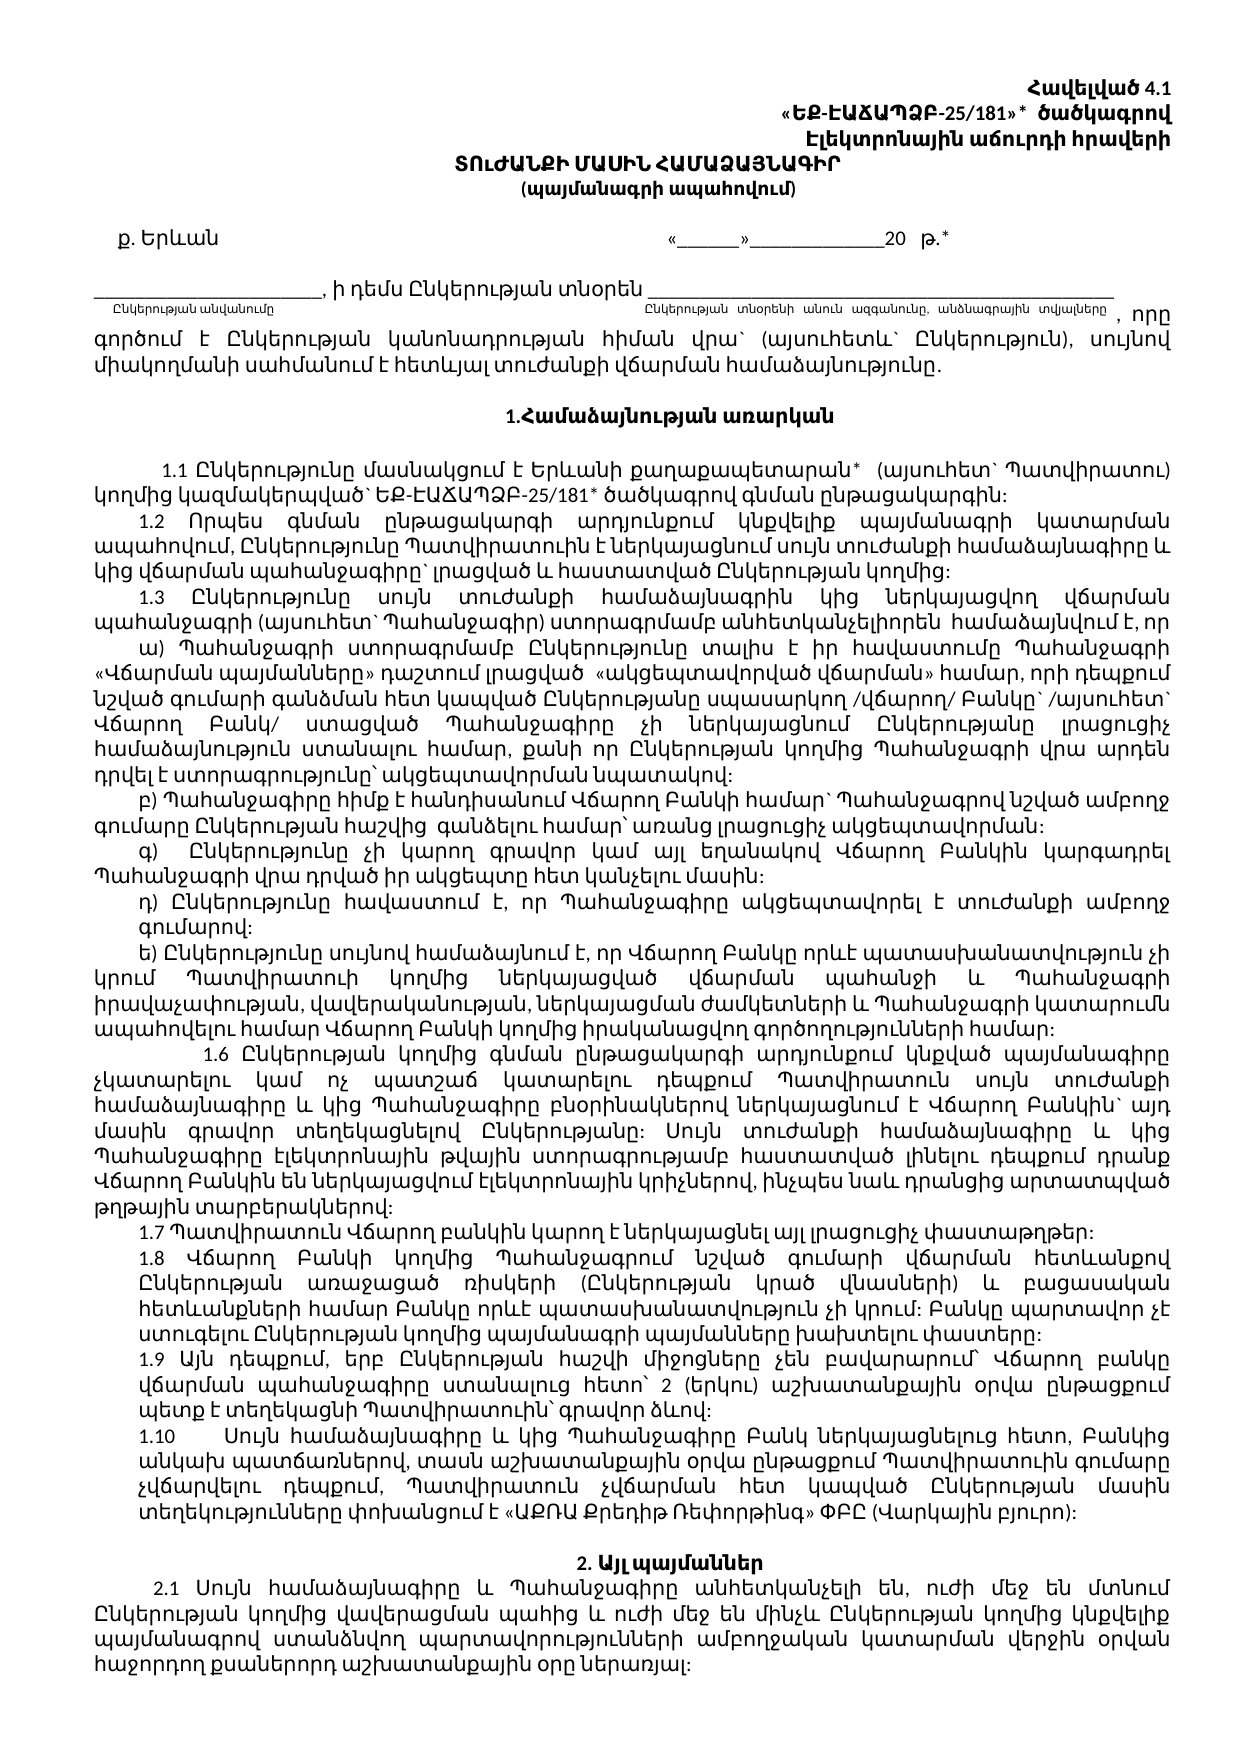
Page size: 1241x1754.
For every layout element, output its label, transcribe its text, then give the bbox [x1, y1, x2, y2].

text դ) Ընկերությունը հավաստում է, որ Պահանջագիրը ակցեպտավորել է տուժանքի ամբողջ գումարով: [138, 889, 1171, 940]
text ՏՈւԺԱՆՔԻ ՄԱՍԻՆ ՀԱՄԱՁԱՅՆԱԳԻՐ [94, 151, 1171, 177]
text 2.1 Սույն համաձայնագիրը և Պահանջագիրը անհետկանչելի են, ուժի մեջ են մտնում Ընկերության կողմից վավերացման պահից և ուժի մեջ են մինչև Ընկերության կողմից կնքվելիք պայմանագրով ստանձնվող պարտավորությունների ամբողջական կատարման վերջին օրվան հաջորդող քսաներորդ աշխատանքային օրը ներառյալ: [94, 1575, 1171, 1677]
text Ընկերության անվանումը Ընկերության տնօրենի անուն ազգանունը, անձնագրային տվյալները , որը գործում է Ընկերության կանոնադրության հիման վրա` (այսուհետև` Ընկերություն), սույնով միակողմանի սահմանում է հետևյալ տուժանքի վճարման համաձայնությունը. [94, 301, 1171, 377]
text Հավելված 4.1 [94, 75, 1171, 100]
text 1.2 Որպես գնման ընթացակարգի արդյունքում կնքվելիք պայմանագրի կատարման ապահովում, Ընկերությունը Պատվիրատուին է ներկայացնում սույն տուժանքի համաձայնագիրը և կից վճարման պահանջագիրը` լրացված և հաստատված Ընկերության կողմից: [94, 508, 1171, 584]
text բ) Պահանջագիրը հիմք է հանդիսանում Վճարող Բանկի համար` Պահանջագրով նշված ամբողջ գումարը Ընկերության հաշվից գանձելու համար՝ առանց լրացուցիչ ակցեպտավորման: [94, 787, 1171, 838]
text 1.1 Ընկերությունը մասնակցում է Երևանի քաղաքապետարան* (այսուհետ` Պատվիրատու) կողմից կազմակերպված` ԵՔ-ԷԱՃԱՊՁԲ-25/181* ծածկագրով գնման ընթացակարգին: [94, 457, 1171, 508]
text ք. Երևան «______»_____________20 թ.* [94, 225, 1171, 250]
text 2. Այլ պայմաններ [169, 1550, 1171, 1575]
text 1.8 Վճարող Բանկի կողմից Պահանջագրում նշված գումարի վճարման հետևանքով Ընկերության առաջացած ռիսկերի (Ընկերության կրած վնասների) և բացասական հետևանքների համար Բանկը որևէ պատասխանատվություն չի կրում: Բանկը պարտավոր չէ ստուգելու Ընկերության կողմից պայմանագրի պայմանները խախտելու փաստերը: [138, 1245, 1171, 1347]
text ե) Ընկերությունը սույնով համաձայնում է, որ Վճարող Բանկը որևէ պատասխանատվություն չի կրում Պատվիրատուի կողմից ներկայացված վճարման պահանջի և Պահանջագրի իրավաչափության, վավերականության, ներկայացման ժամկետների և Պահանջագրի կատարումն ապահովելու համար Վճարող Բանկի կողմից իրականացվող գործողությունների համար: [94, 940, 1171, 1042]
text 1.6 Ընկերության կողմից գնման ընթացակարգի արդյունքում կնքված պայմանագիրը չկատարելու կամ ոչ պատշաճ կատարելու դեպքում Պատվիրատուն սույն տուժանքի համաձայնագիրը և կից Պահանջագիրը բնօրինակներով ներկայացնում է Վճարող Բանկին` այդ մասին գրավոր տեղեկացնելով Ընկերությանը: Սույն տուժանքի համաձայնագիրը և կից Պահանջագիրը էլեկտրոնային թվային ստորագրությամբ հաստատված լինելու դեպքում դրանք Վճարող Բանկին են ներկայացվում էլեկտրոնային կրիչներով, ինչպես նաև դրանցից արտատպված թղթային տարբերակներով: [94, 1042, 1171, 1219]
text 1.Համաձայնության առարկան [169, 403, 1171, 428]
text 1.10 Սույն համաձայնագիրը և կից Պահանջագիրը Բանկ ներկայացնելուց հետո, Բանկից անկախ պատճառներով, տասն աշխատանքային օրվա ընթացքում Պատվիրատուին գումարը չվճարվելու դեպքում, Պատվիրատուն չվճարման հետ կապված Ընկերության մասին տեղեկությունները փոխանցում է «ԱՔՌԱ Քրեդիթ Ռեփորթինգ» ՓԲԸ (Վարկային բյուրո): [138, 1423, 1171, 1524]
text Էլեկտրոնային աճուրդի հրավերի [94, 126, 1171, 151]
text 1.7 Պատվիրատուն Վճարող բանկին կարող է ներկայացնել այլ լրացուցիչ փաստաթղթեր: [138, 1219, 1171, 1245]
text 1.9 Այն դեպքում, երբ Ընկերության հաշվի միջոցները չեն բավարարում՝ Վճարող բանկը վճարման պահանջագիրը ստանալուց հետո՝ 2 (երկու) աշխատանքային օրվա ընթացքում պետք է տեղեկացնի Պատվիրատուին՝ գրավոր ձևով: [138, 1347, 1171, 1423]
text ______________________, ի դեմս Ընկերության տնօրեն _____________________________________________ [94, 276, 1171, 301]
text 1.3 Ընկերությունը սույն տուժանքի համաձայնագրին կից ներկայացվող վճարման պահանջագրի (այսուհետ` Պահանջագիր) ստորագրմամբ անհետկանչելիորեն համաձայնվում է, որ [94, 584, 1171, 635]
text գ) Ընկերությունը չի կարող գրավոր կամ այլ եղանակով Վճարող Բանկին կարգադրել Պահանջագրի վրա դրված իր ակցեպտը հետ կանչելու մասին: [94, 838, 1171, 889]
text «ԵՔ-ԷԱՃԱՊՁԲ-25/181»* ծածկագրով [94, 100, 1171, 126]
text ա) Պահանջագրի ստորագրմամբ Ընկերությունը տալիս է իր հավաստումը Պահանջագրի «Վճարման պայմանները» դաշտում լրացված «ակցեպտավորված վճարման» համար, որի դեպքում նշված գումարի գանձման հետ կապված Ընկերությանը սպասարկող /վճարող/ Բանկը` /այսուհետ` Վճարող Բանկ/ ստացված Պահանջագիրը չի ներկայացնում Ընկերությանը լրացուցիչ համաձայնություն ստանալու համար, քանի որ Ընկերության կողմից Պահանջագրի վրա արդեն դրվել է ստորագրությունը՝ ակցեպտավորման նպատակով: [94, 635, 1171, 787]
text (պայմանագրի ապահովում) [94, 177, 1171, 199]
